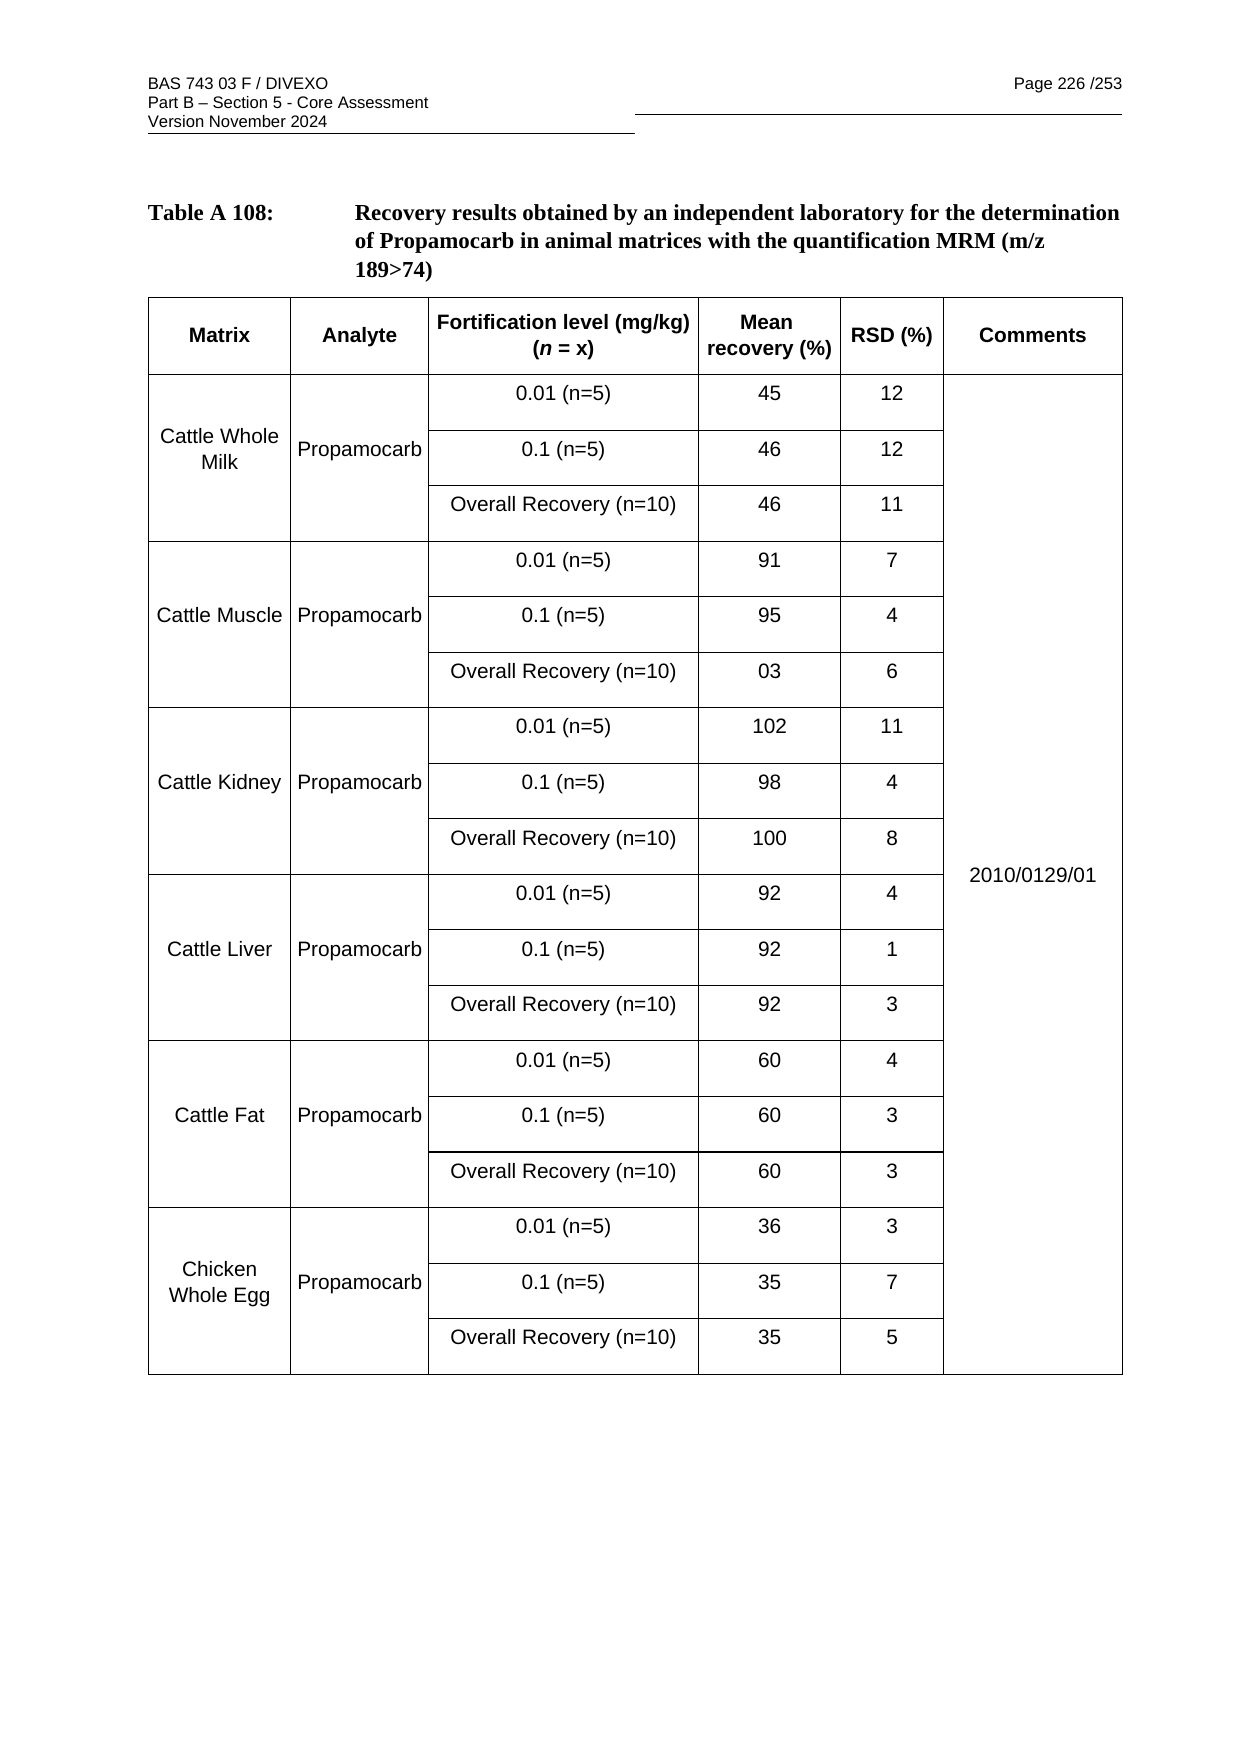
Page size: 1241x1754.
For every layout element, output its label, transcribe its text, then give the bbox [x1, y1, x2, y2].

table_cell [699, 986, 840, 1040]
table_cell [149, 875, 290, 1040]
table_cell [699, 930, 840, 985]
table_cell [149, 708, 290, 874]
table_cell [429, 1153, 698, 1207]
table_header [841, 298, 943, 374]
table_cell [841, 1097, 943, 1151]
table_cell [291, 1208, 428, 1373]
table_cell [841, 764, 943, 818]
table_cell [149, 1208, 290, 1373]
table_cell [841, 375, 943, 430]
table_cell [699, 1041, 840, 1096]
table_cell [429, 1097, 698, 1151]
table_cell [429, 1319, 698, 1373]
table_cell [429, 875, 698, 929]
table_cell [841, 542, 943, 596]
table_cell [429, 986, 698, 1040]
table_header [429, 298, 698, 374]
text Table A 108: Recovery results obtained by an independent laboratory for the determination of Propamocarb in animal matrices with the quantification MRM (m/z 189>74) [148, 199, 1122, 282]
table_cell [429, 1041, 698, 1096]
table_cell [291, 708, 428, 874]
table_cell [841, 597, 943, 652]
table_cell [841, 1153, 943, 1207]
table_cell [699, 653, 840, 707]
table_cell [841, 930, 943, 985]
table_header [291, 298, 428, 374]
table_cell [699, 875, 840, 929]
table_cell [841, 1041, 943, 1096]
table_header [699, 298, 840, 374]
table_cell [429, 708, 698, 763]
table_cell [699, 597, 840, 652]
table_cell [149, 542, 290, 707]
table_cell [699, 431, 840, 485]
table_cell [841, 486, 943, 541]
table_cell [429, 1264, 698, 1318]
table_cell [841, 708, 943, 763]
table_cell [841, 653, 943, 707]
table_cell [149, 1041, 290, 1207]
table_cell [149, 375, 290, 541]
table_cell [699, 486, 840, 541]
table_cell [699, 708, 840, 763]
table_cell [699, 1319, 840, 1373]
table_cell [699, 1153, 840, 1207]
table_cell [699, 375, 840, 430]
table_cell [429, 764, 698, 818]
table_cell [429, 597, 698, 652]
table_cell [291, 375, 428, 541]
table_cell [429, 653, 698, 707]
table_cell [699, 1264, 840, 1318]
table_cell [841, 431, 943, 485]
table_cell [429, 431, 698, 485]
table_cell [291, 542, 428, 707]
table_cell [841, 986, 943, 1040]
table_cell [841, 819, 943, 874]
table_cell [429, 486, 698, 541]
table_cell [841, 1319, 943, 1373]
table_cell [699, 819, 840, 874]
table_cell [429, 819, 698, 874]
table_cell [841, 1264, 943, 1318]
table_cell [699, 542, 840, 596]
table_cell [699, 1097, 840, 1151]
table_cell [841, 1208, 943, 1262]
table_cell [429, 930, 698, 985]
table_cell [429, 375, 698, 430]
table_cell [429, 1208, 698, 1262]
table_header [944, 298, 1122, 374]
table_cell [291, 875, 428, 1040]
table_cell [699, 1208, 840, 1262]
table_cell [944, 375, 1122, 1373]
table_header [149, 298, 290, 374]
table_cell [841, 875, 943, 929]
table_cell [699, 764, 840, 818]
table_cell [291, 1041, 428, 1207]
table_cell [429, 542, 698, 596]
